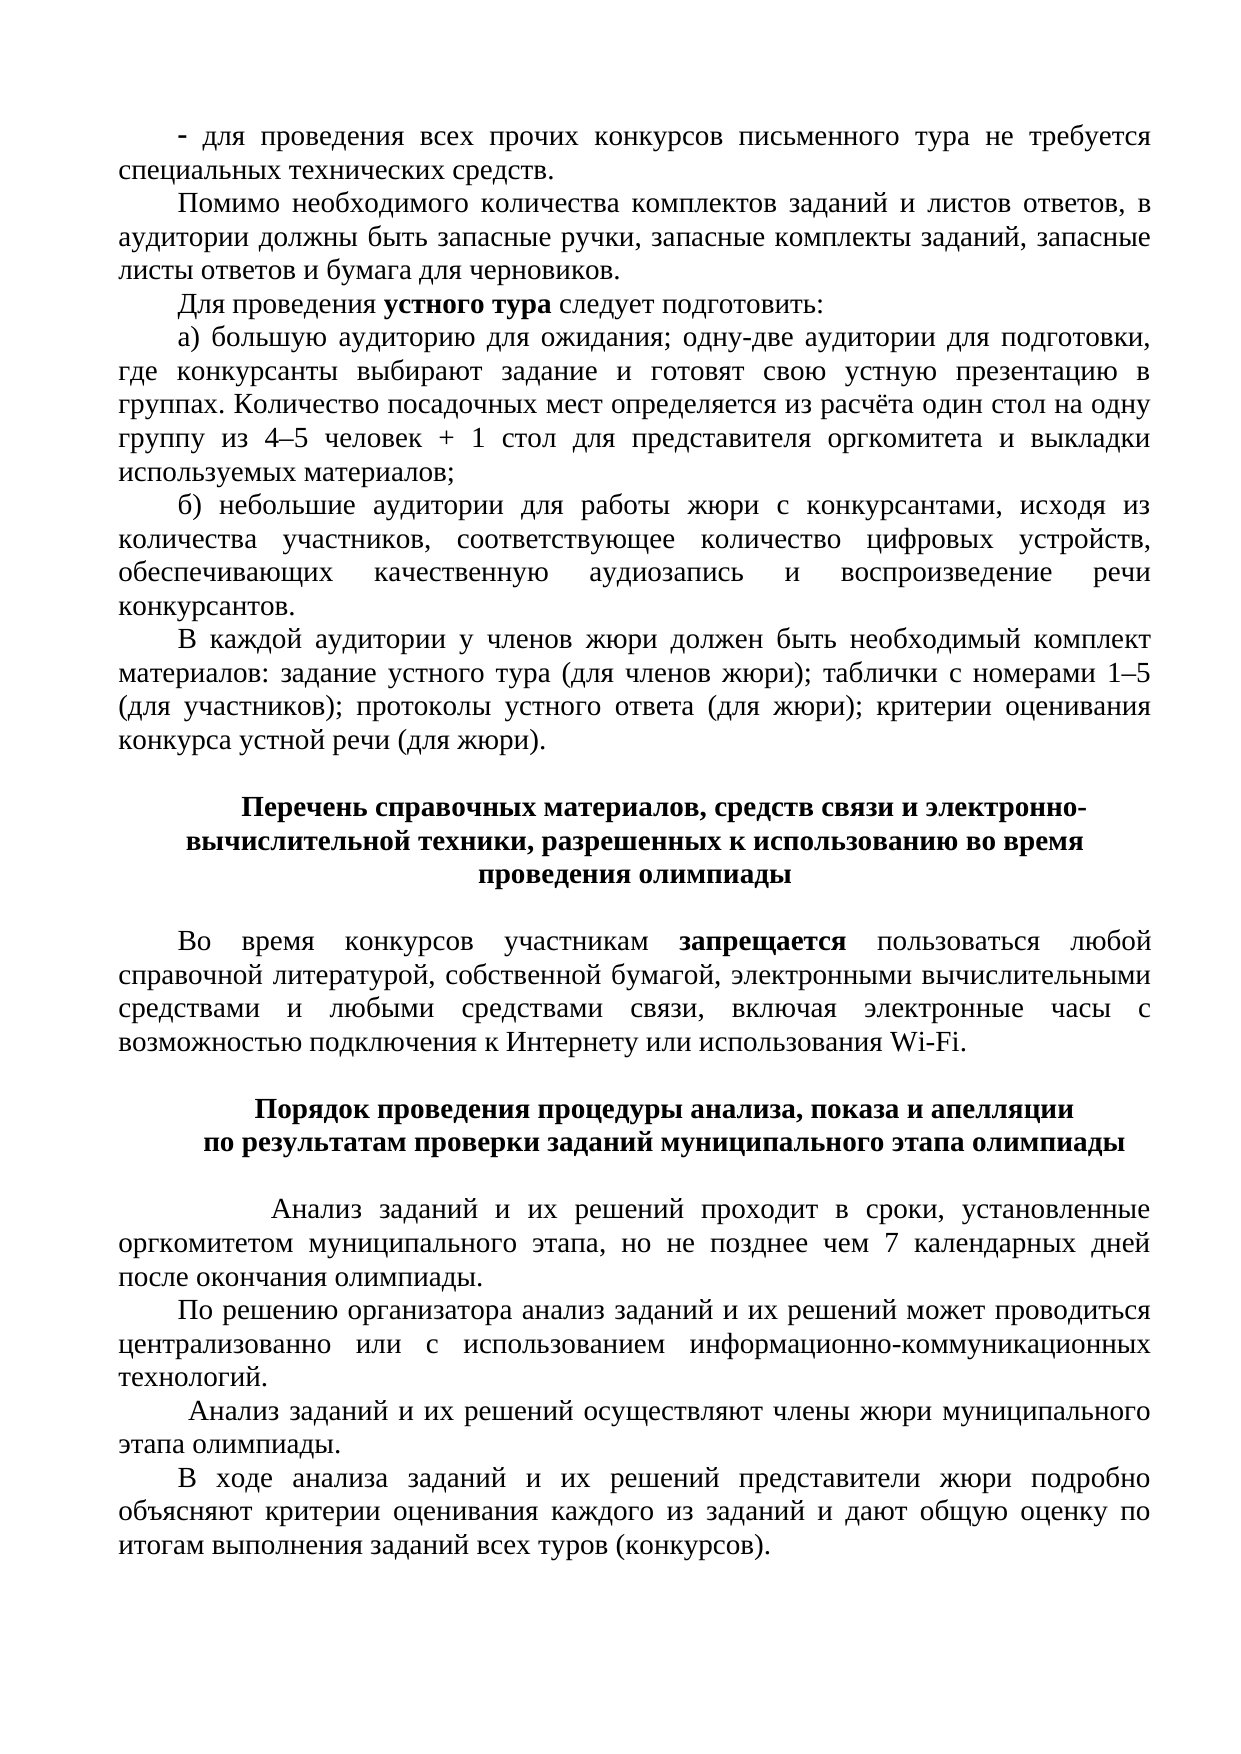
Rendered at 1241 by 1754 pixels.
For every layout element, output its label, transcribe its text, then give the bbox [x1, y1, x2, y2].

text В каждой аудитории у членов жюри должен быть необходимый комплект материалов: задание устного тура (для членов жюри); таблички с номерами 1–5 (для участников); протоколы устного ответа (для жюри); критерии оценивания конкурса устной речи (для жюри). [118, 621, 1152, 756]
text Во время конкурсов участникам запрещается пользоваться любой справочной литературой, собственной бумагой, электронными вычислительными средствами и любыми средствами связи, включая электронные часы с возможностью подключения к Интернету или использования Wi-Fi. [118, 923, 1152, 1057]
text для проведения всех прочих конкурсов письменного тура не требуется специальных технических средств. [118, 118, 1152, 185]
text а) большую аудиторию для ожидания; одну-две аудитории для подготовки, где конкурсанты выбирают задание и готовят свою устную презентацию в группах. Количество посадочных мест определяется из расчёта один стол на одну группу из 4–5 человек + 1 стол для представителя оргкомитета и выкладки используемых материалов; [118, 319, 1152, 487]
text Перечень справочных материалов, средств связи и электронно-вычислительной техники, разрешенных к использованию во время проведения олимпиады [118, 789, 1152, 890]
text Для проведения устного тура следует подготовить: [118, 286, 1152, 319]
text б) небольшие аудитории для работы жюри с конкурсантами, исходя из количества участников, соответствующее количество цифровых устройств, обеспечивающих качественную аудиозапись и воспроизведение речи конкурсантов. [118, 487, 1152, 621]
text по результатам проверки заданий муниципального этапа олимпиады [118, 1124, 1152, 1158]
text По решению организатора анализ заданий и их решений может проводиться централизованно или с использованием информационно-коммуникационных технологий. Анализ заданий и их решений осуществляют члены жюри муниципального этапа олимпиады. [118, 1292, 1152, 1460]
text В ходе анализа заданий и их решений представители жюри подробно объясняют критерии оценивания каждого из заданий и дают общую оценку по итогам выполнения заданий всех туров (конкурсов). [118, 1460, 1152, 1561]
text Помимо необходимого количества комплектов заданий и листов ответов, в аудитории должны быть запасные ручки, запасные комплекты заданий, запасные листы ответов и бумага для черновиков. [118, 185, 1152, 286]
text Порядок проведения процедуры анализа, показа и апелляции [118, 1091, 1152, 1124]
text Анализ заданий и их решений проходит в сроки, установленные оргкомитетом муниципального этапа, но не позднее чем 7 календарных дней после окончания олимпиады. [118, 1158, 1152, 1292]
